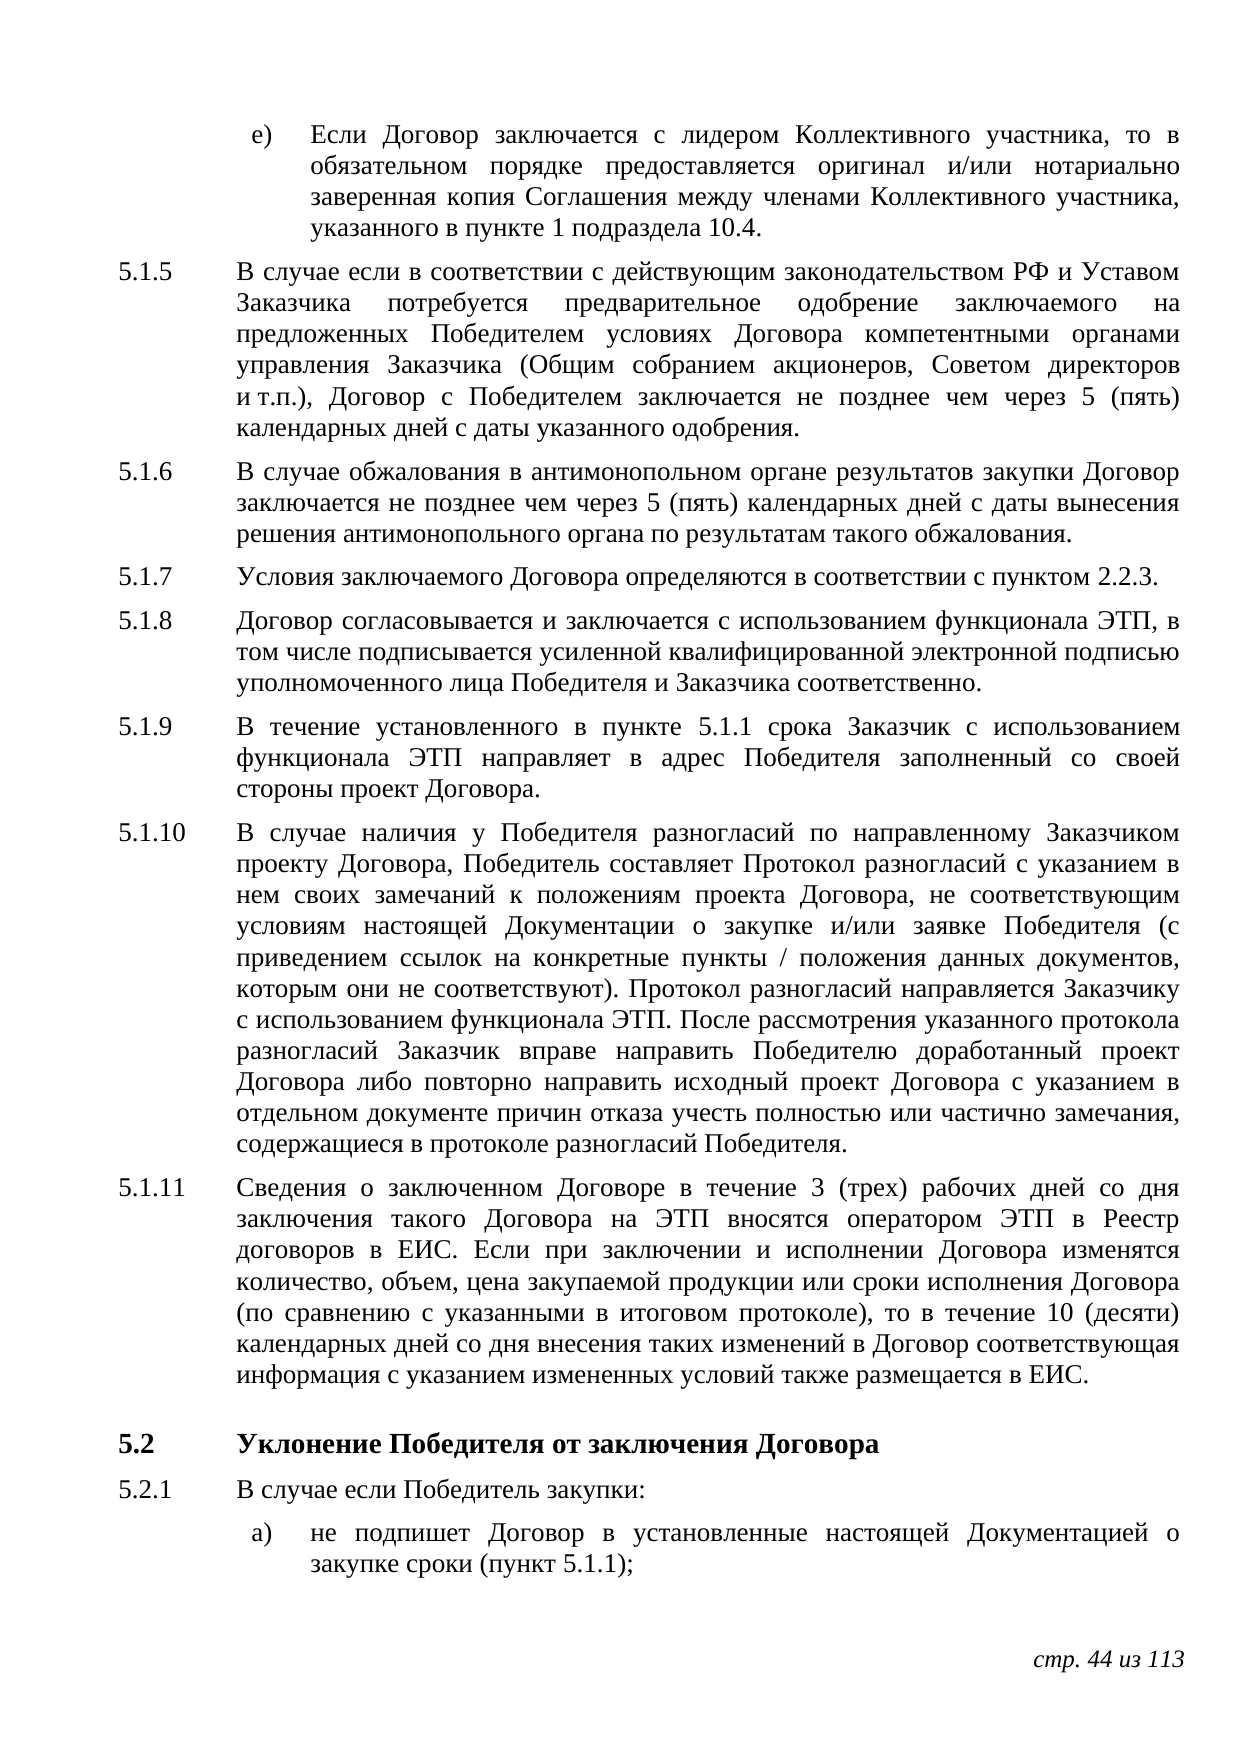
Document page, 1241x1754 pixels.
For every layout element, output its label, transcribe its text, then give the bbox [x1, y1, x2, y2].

text В случае если в соответствии с действующим законодательством РФ и Уставом Заказчика потребуется предварительное одобрение заключаемого на предложенных Победителем условиях Договора компетентными органами управления Заказчика (Общим собранием акционеров, Советом директоров и т.п.), Договор с Победителем заключается не позднее чем через 5 (пять) календарных дней с даты указанного одобрения. [118, 255, 1181, 442]
subtitle Уклонение Победителя от заключения Договора [118, 1427, 1181, 1460]
text В случае если Победитель закупки: [118, 1473, 1181, 1504]
text Условия заключаемого Договора определяются в соответствии с пунктом 2.2.3. [118, 561, 1181, 592]
list Если Договор заключается с лидером Коллективного участника, то в обязательном порядке предоставляется оригинал и/или нотариально заверенная копия Соглашения между членами Коллективного участника, указанного в пункте 1 подраздела 10.4. [251, 118, 1181, 243]
text Сведения о заключенном Договоре в течение 3 (трех) рабочих дней со дня заключения такого Договора на ЭТП вносятся оператором ЭТП в Реестр договоров в ЕИС. Если при заключении и исполнении Договора изменятся количество, объем, цена закупаемой продукции или сроки исполнения Договора (по сравнению с указанными в итоговом протоколе), то в течение 10 (десяти) календарных дней со дня внесения таких изменений в Договор соответствующая информация с указанием измененных условий также размещается в ЕИС. [118, 1171, 1181, 1389]
text В случае обжалования в антимонопольном органе результатов закупки Договор заключается не позднее чем через 5 (пять) календарных дней с даты вынесения решения антимонопольного органа по результатам такого обжалования. [118, 454, 1181, 548]
text не подпишет Договор в установленные настоящей Документацией о закупке сроки (пункт 5.1.1); [251, 1516, 1181, 1579]
text В случае наличия у Победителя разногласий по направленному Заказчиком проекту Договора, Победитель составляет Протокол разногласий с указанием в нем своих замечаний к положениям проекта Договора, не соответствующим условиям настоящей Документации о закупке и/или заявке Победителя (с приведением ссылок на конкретные пункты / положения данных документов, которым они не соответствуют). Протокол разногласий направляется Заказчику с использованием функционала ЭТП. После рассмотрения указанного протокола разногласий Заказчик вправе направить Победителю доработанный проект Договора либо повторно направить исходный проект Договора с указанием в отдельном документе причин отказа учесть полностью или частично замечания, содержащиеся в протоколе разногласий Победителя. [118, 816, 1181, 1159]
text Договор согласовывается и заключается с использованием функционала ЭТП, в том числе подписывается усиленной квалифицированной электронной подписью уполномоченного лица Победителя и Заказчика соответственно. [118, 604, 1181, 698]
text В течение установленного в пункте 5.1.1 срока Заказчик с использованием функционала ЭТП направляет в адрес Победителя заполненный со своей стороны проект Договора. [118, 710, 1181, 803]
